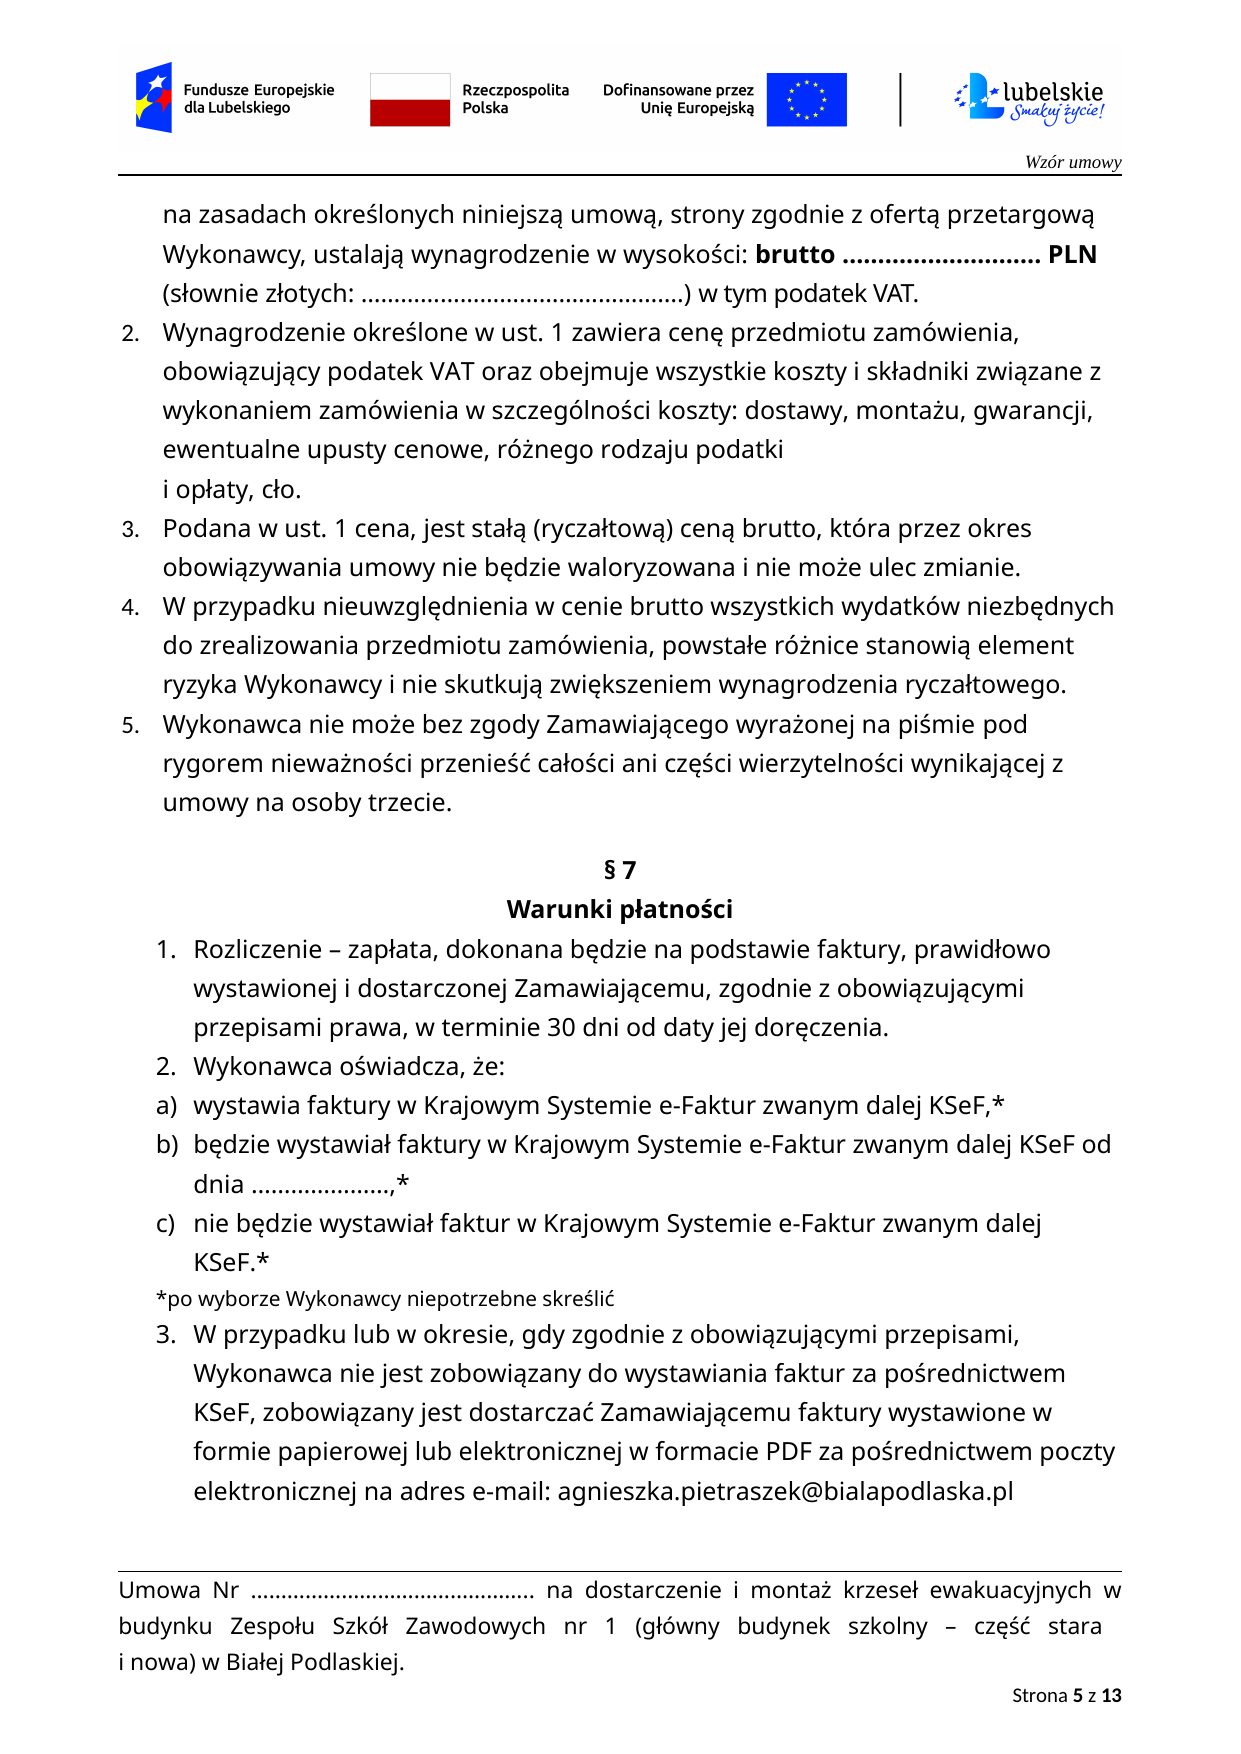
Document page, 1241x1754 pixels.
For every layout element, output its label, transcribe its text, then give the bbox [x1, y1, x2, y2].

list Wykonawca nie może bez zgody Zamawiającego wyrażonej na piśmie pod rygorem nieważności przenieść całości ani części wierzytelności wynikającej z umowy na osoby trzecie. [121, 706, 1122, 819]
list wystawia faktury w Krajowym Systemie e-Faktur zwanym dalej KSeF,* [156, 1088, 1122, 1122]
list będzie wystawiał faktury w Krajowym Systemie e-Faktur zwanym dalej KSeF od dnia …………………,* [156, 1127, 1122, 1200]
list Wynagrodzenie określone w ust. 1 zawiera cenę przedmiotu zamówienia, obowiązujący podatek VAT oraz obejmuje wszystkie koszty i składniki związane z wykonaniem zamówienia w szczególności koszty: dostawy, montażu, gwarancji, ewentualne upusty cenowe, różnego rodzaju podatki i opłaty, cło. [121, 315, 1122, 505]
list W przypadku lub w okresie, gdy zgodnie z obowiązującymi przepisami, Wykonawca nie jest zobowiązany do wystawiania faktur za pośrednictwem KSeF, zobowiązany jest dostarczać Zamawiającemu faktury wystawione w formie papierowej lub elektronicznej w formacie PDF za pośrednictwem poczty elektronicznej na adres e-mail: agnieszka.pietraszek@bialapodlaska.pl [156, 1316, 1122, 1507]
picture [118, 44, 1123, 151]
list Rozliczenie – zapłata, dokonana będzie na podstawie faktury, prawidłowo wystawionej i dostarczonej Zamawiającemu, zgodnie z obowiązującymi przepisami prawa, w terminie 30 dni od daty jej doręczenia. [156, 931, 1122, 1044]
subtitle Warunki płatności [118, 892, 1122, 926]
list nie będzie wystawiał faktur w Krajowym Systemie e-Faktur zwanym dalej KSeF.* [156, 1206, 1122, 1279]
list Podana w ust. 1 cena, jest stałą (ryczałtową) ceną brutto, która przez okres obowiązywania umowy nie będzie waloryzowana i nie może ulec zmianie. [121, 511, 1122, 584]
list W przypadku nieuwzględnienia w cenie brutto wszystkich wydatków niezbędnych do zrealizowania przedmiotu zamówienia, powstałe różnice stanowią element ryzyka Wykonawcy i nie skutkują zwiększeniem wynagrodzenia ryczałtowego. [121, 589, 1122, 701]
text *po wyborze Wykonawcy niepotrzebne skreślić [156, 1284, 1122, 1312]
list Wykonawca oświadcza, że: [156, 1049, 1122, 1083]
subtitle § 7 [118, 853, 1122, 887]
